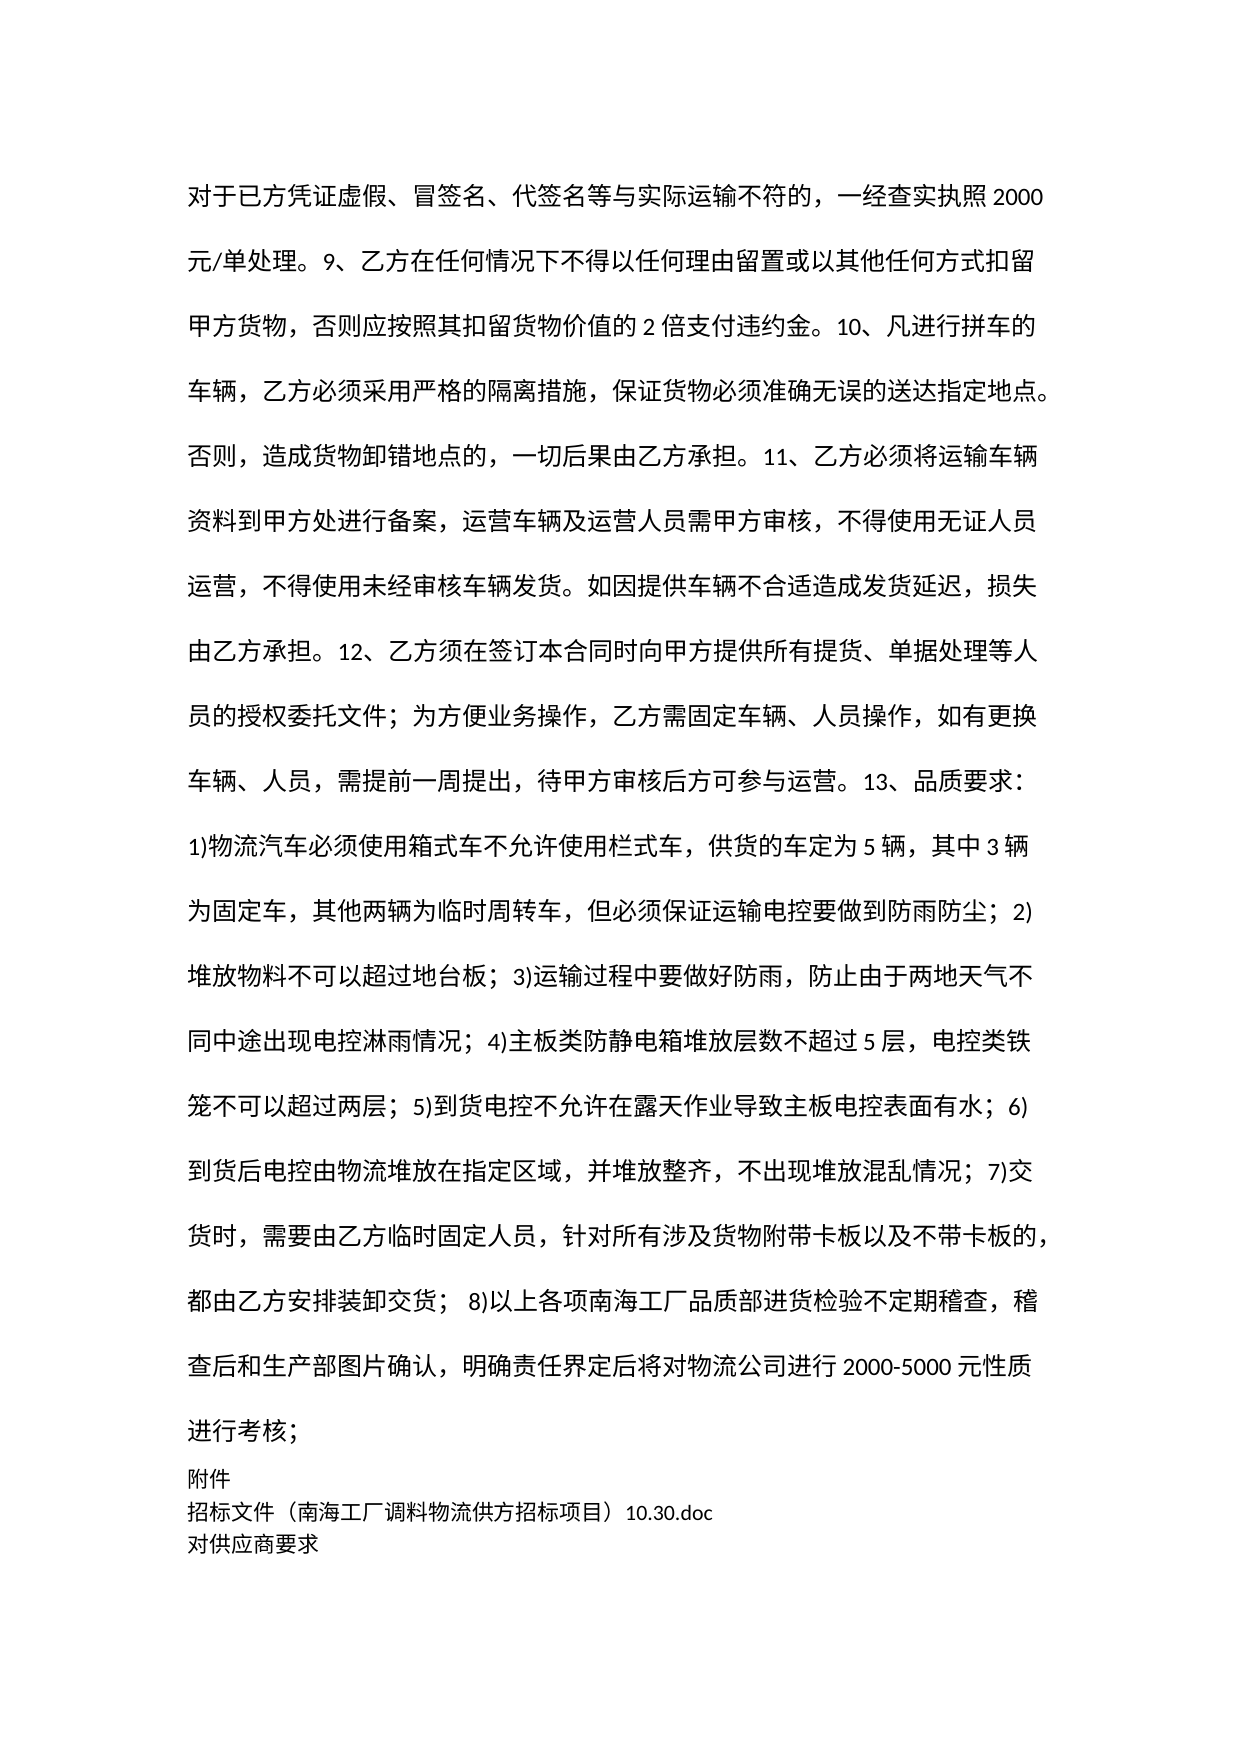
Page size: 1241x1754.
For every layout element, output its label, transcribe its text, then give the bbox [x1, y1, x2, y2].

text 招标文件（南海工厂调料物流供方招标项目）10.30.doc [187, 1494, 1053, 1527]
text 附件 [187, 1462, 1053, 1494]
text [187, 162, 1053, 1462]
text 对供应商要求 [187, 1527, 1053, 1559]
